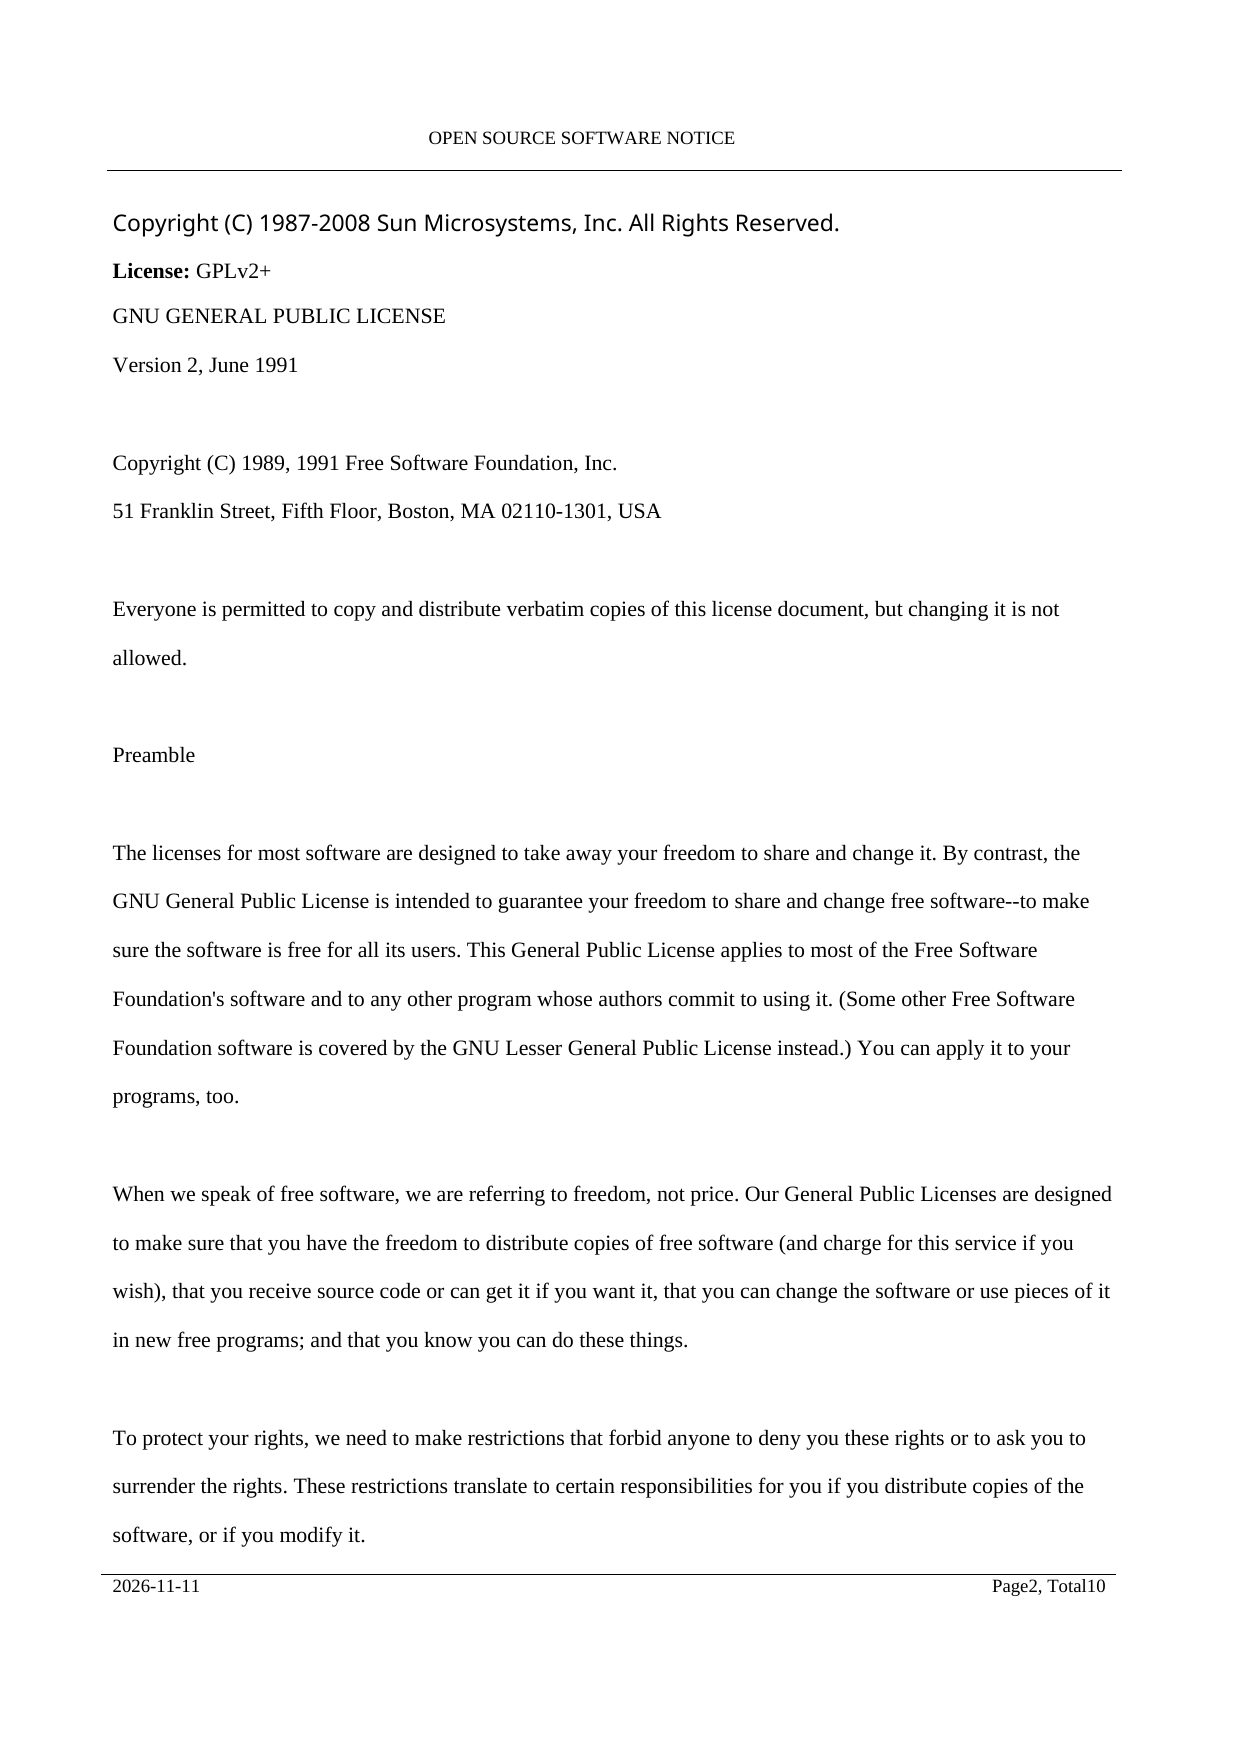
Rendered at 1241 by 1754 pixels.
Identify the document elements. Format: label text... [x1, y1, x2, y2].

text License: GPLv2+ [112, 254, 1128, 287]
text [112, 206, 1128, 239]
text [112, 299, 1128, 1551]
